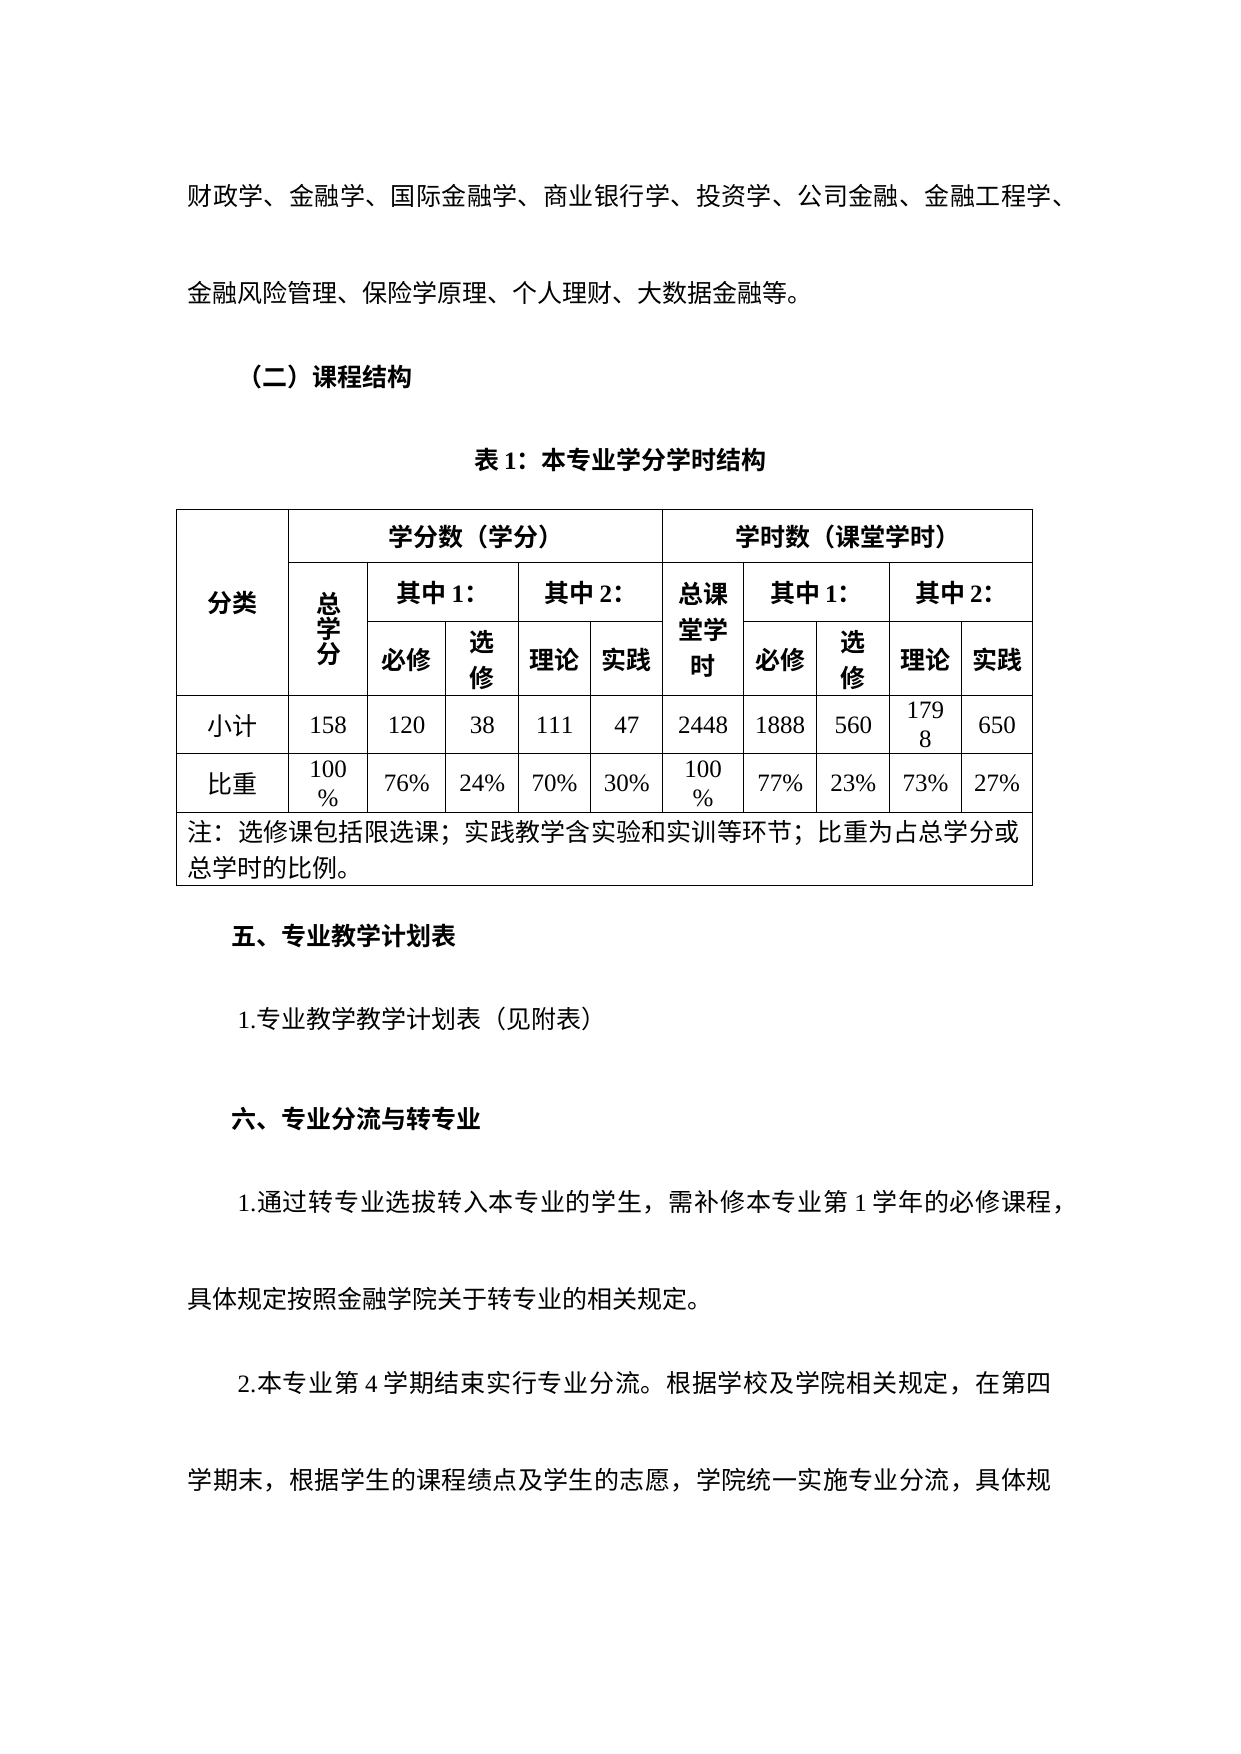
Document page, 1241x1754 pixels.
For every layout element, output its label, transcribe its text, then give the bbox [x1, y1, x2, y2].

table_cell 必修 [744, 622, 816, 694]
table_cell 158 [289, 696, 367, 753]
table_cell 111 [519, 696, 590, 753]
table_cell 23% [817, 754, 889, 812]
table_cell 76% [368, 754, 445, 812]
table_cell 2448 [663, 696, 743, 753]
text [187, 1349, 1053, 1511]
table_cell 其中2： [519, 563, 662, 621]
table_cell 30% [591, 754, 662, 812]
table_cell 1798 [890, 696, 961, 753]
table_cell 70% [519, 754, 590, 812]
text 1.专业教学教学计划表（见附表） [187, 986, 1053, 1051]
table_cell 理论 [890, 622, 961, 694]
table_cell 100% [663, 754, 743, 812]
table_cell 总学分 [289, 563, 367, 694]
table_cell 1888 [744, 696, 816, 753]
text 1.通过转专业选拔转入本专业的学生，需补修本专业第1学年的必修课程，具体规定按照金融学院关于转专业的相关规定。 [187, 1168, 1053, 1331]
table_cell 27% [962, 754, 1032, 812]
subtitle 六、专业分流与转专业 [231, 1085, 1053, 1150]
table_cell 比重 [177, 754, 288, 812]
table_cell 小计 [177, 696, 288, 753]
table_header 学分数（学分） [289, 510, 662, 562]
subtitle 五、专业教学计划表 [231, 902, 1053, 967]
subtitle 课程结构 [187, 343, 1053, 408]
table_cell 选修 [817, 622, 889, 694]
table_cell 73% [890, 754, 961, 812]
table_cell 必修 [368, 622, 445, 694]
table_cell 100% [289, 754, 367, 812]
table_cell 其中1： [744, 563, 889, 621]
table_cell 47 [591, 696, 662, 753]
table_cell 实践 [962, 622, 1032, 694]
table_cell 总课堂学时 [663, 563, 743, 694]
table_cell 24% [446, 754, 518, 812]
table_cell 其中2： [890, 563, 1032, 621]
table_cell 560 [817, 696, 889, 753]
table_cell 理论 [519, 622, 590, 694]
table_cell 其中1： [368, 563, 518, 621]
table_cell 650 [962, 696, 1032, 753]
table_header 分类 [177, 510, 288, 694]
table_cell 38 [446, 696, 518, 753]
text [187, 162, 1053, 324]
table_cell 77% [744, 754, 816, 812]
table_cell 注：选修课包括限选课；实践教学含实验和实训等环节；比重为占总学分或总学时的比例。 [177, 813, 1032, 885]
table_cell 选修 [446, 622, 518, 694]
subtitle 表1：本专业学分学时结构 [187, 426, 1053, 491]
table_cell 120 [368, 696, 445, 753]
table_header 学时数（课堂学时） [663, 510, 1032, 562]
table_cell 实践 [591, 622, 662, 694]
